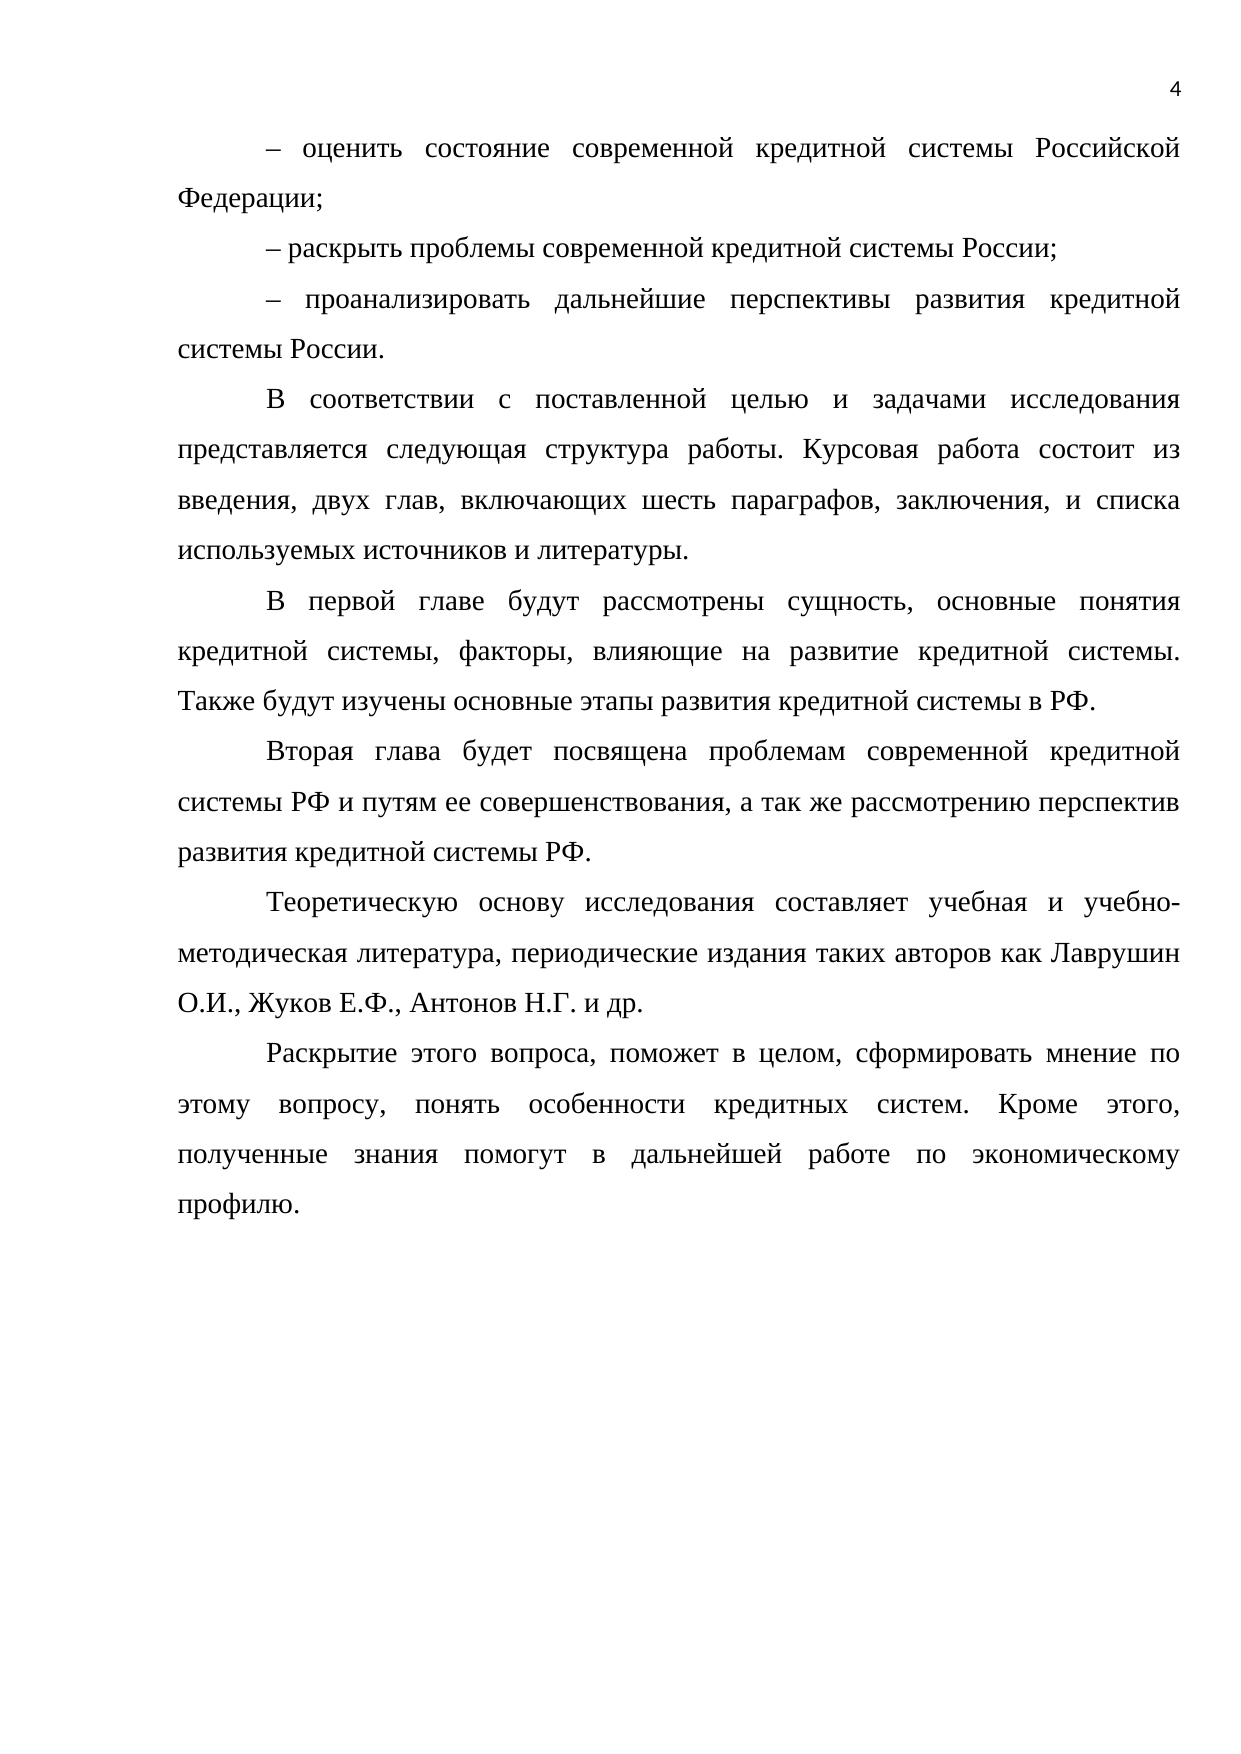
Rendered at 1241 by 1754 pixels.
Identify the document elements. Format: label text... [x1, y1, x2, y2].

text В соответствии с поставленной целью и задачами исследования представляется следующая структура работы. Курсовая работа состоит из введения, двух глав, включающих шесть параграфов, заключения, и списка используемых источников и литературы. [177, 381, 1181, 566]
text Раскрытие этого вопроса, поможет в целом, сформировать мнение по этому вопросу, понять особенности кредитных систем. Кроме этого, полученные знания помогут в дальнейшей работе по экономическому профилю. [177, 1035, 1181, 1220]
text Вторая глава будет посвящена проблемам современной кредитной системы РФ и путям ее совершенствования, а так же рассмотрению перспектив развития кредитной системы РФ. [177, 733, 1181, 868]
text – оценить состояние современной кредитной системы Российской Федерации; [177, 130, 1181, 214]
text Теоретическую основу исследования составляет учебная и учебно-методическая литература, периодические издания таких авторов как Лаврушин О.И., Жуков Е.Ф., Антонов Н.Г. и др. [177, 884, 1181, 1019]
text В первой главе будут рассмотрены сущность, основные понятия кредитной системы, факторы, влияющие на развитие кредитной системы. Также будут изучены основные этапы развития кредитной системы в РФ. [177, 583, 1181, 717]
text – раскрыть проблемы современной кредитной системы России; [177, 230, 1181, 264]
text – проанализировать дальнейшие перспективы развития кредитной системы России. [177, 281, 1181, 364]
